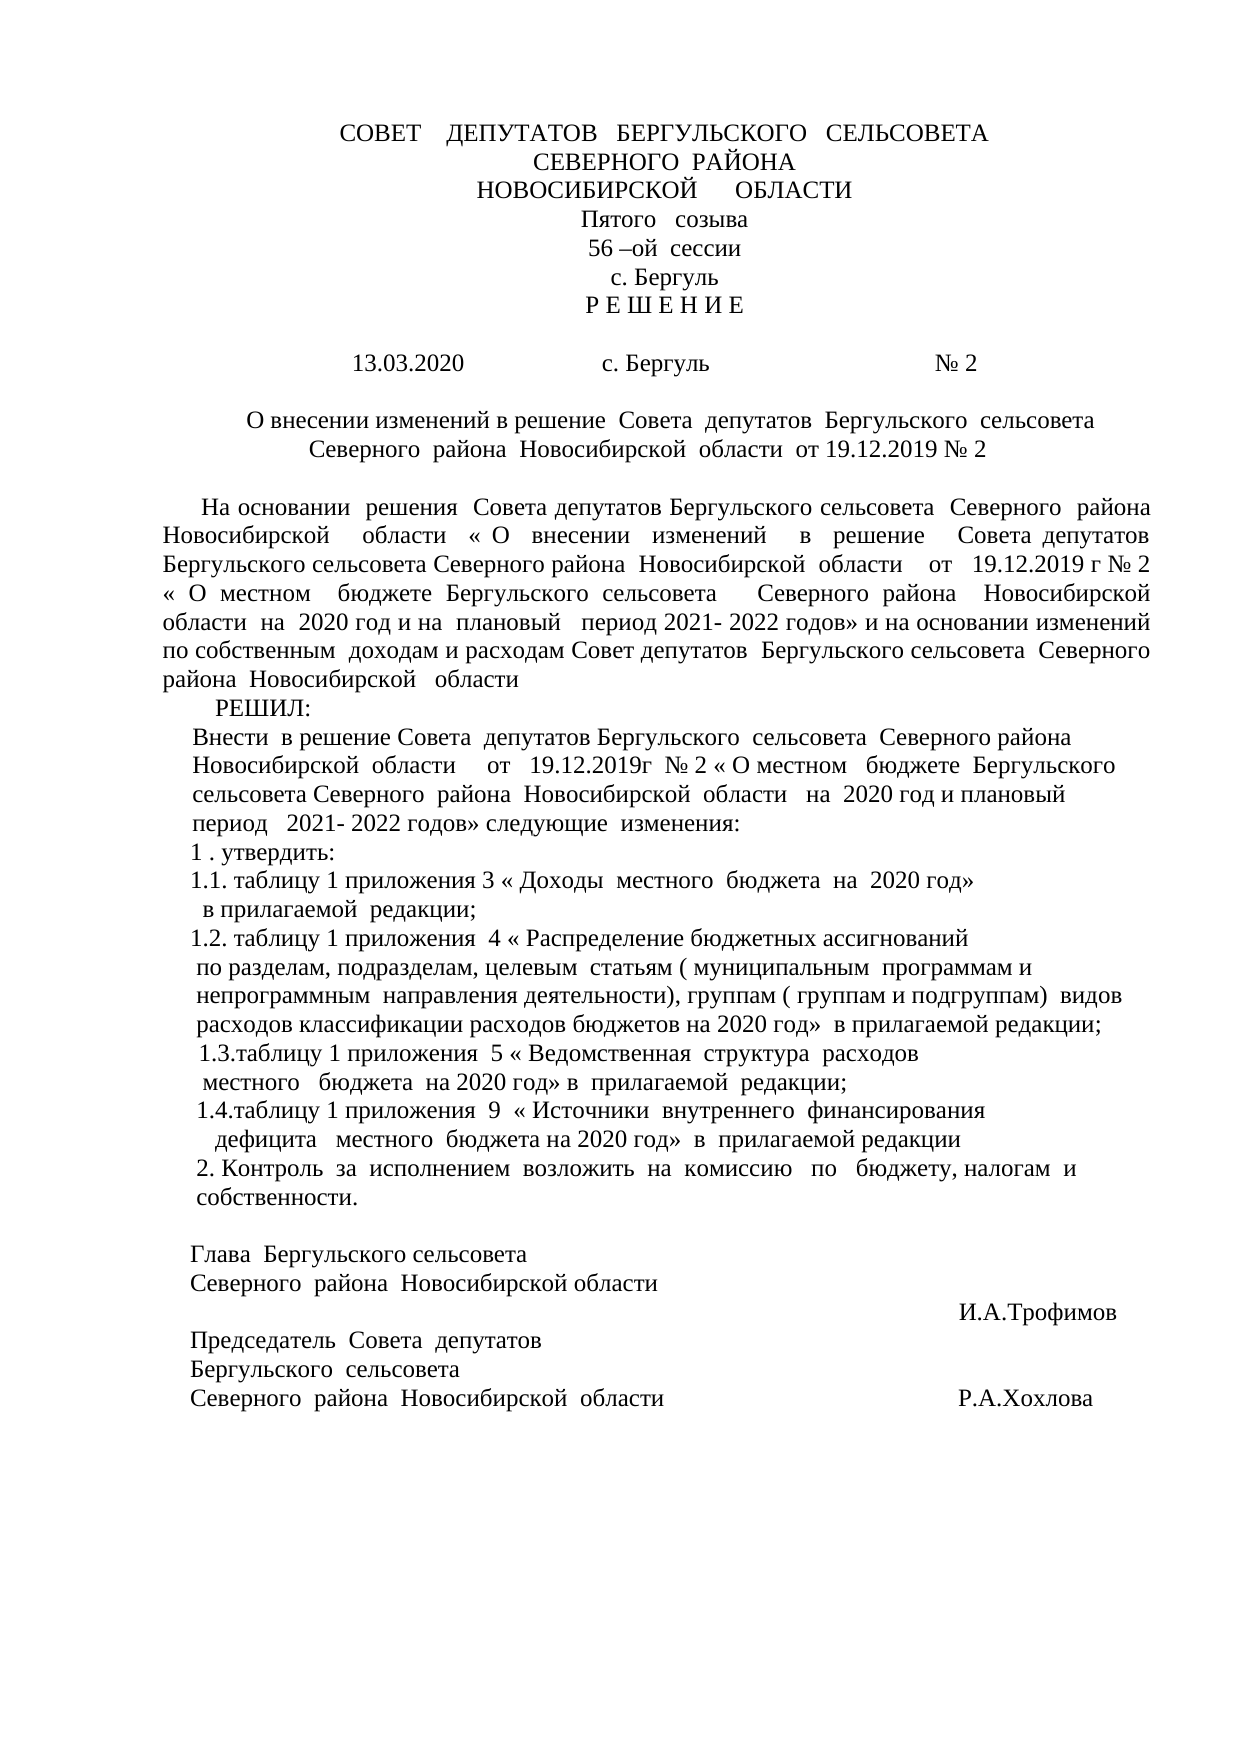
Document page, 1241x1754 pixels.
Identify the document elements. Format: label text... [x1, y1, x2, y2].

text СЕВЕРНОГО РАЙОНА [177, 147, 1152, 176]
text дефицита местного бюджета на 2020 год» в прилагаемой редакции [177, 1124, 1152, 1153]
text Бергульского сельсовета [177, 1354, 1152, 1383]
text в прилагаемой редакции; [177, 894, 1152, 923]
text На основании решения Совета депутатов Бергульского сельсовета Северного района Новосибирской области « О внесении изменений в решение Совета депутатов Бергульского сельсовета Северного района Новосибирской области от 19.12.2019 г № 2 « О местном бюджете Бергульского сельсовета Северного района Новосибирской области на 2020 год и на плановый период 2021- 2022 годов» и на основании изменений по собственным доходам и расходам Совет депутатов Бергульского сельсовета Северного района Новосибирской области [162, 492, 1152, 693]
text период 2021- 2022 годов» следующие изменения: [192, 808, 1152, 837]
text 13.03.2020 с. Бергуль № 2 [177, 348, 1152, 377]
text 1.3.таблицу 1 приложения 5 « Ведомственная структура расходов [192, 1038, 1152, 1067]
text 1.1. таблицу 1 приложения 3 « Доходы местного бюджета на 2020 год» [177, 866, 1152, 894]
text с. Бергуль [177, 262, 1152, 291]
text О внесении изменений в решение Совета депутатов Бергульского сельсовета [177, 406, 1152, 434]
text 56 –ой сессии [177, 233, 1152, 262]
text Северного района Новосибирской области от 19.12.2019 № 2 [177, 434, 1152, 463]
text Председатель Совета депутатов [177, 1326, 1152, 1354]
text 1.4.таблицу 1 приложения 9 « Источники внутреннего финансирования [177, 1096, 1152, 1124]
text НОВОСИБИРСКОЙ ОБЛАСТИ [177, 176, 1152, 204]
text Северного района Новосибирской области Р.А.Хохлова [177, 1383, 1152, 1412]
text Р Е Ш Е Н И Е [177, 291, 1152, 319]
text РЕШИЛ: [177, 693, 1152, 722]
text Новосибирской области от 19.12.2019г № 2 « О местном бюджете Бергульского [177, 751, 1152, 779]
text Внести в решение Совета депутатов Бергульского сельсовета Северного района [192, 722, 1152, 751]
text по разделам, подразделам, целевым статьям ( муниципальным программам и [177, 952, 1152, 981]
text СОВЕТ ДЕПУТАТОВ БЕРГУЛЬСКОГО СЕЛЬСОВЕТА [177, 118, 1152, 147]
text Глава Бергульского сельсовета [177, 1239, 1152, 1268]
text непрограммным направления деятельности), группам ( группам и подгруппам) видов [177, 981, 1152, 1009]
text местного бюджета на 2020 год» в прилагаемой редакции; [177, 1067, 1152, 1096]
text Пятого созыва [177, 204, 1152, 233]
text 2. Контроль за исполнением возложить на комиссию по бюджету, налогам и [177, 1153, 1152, 1182]
text 1 . утвердить: [177, 837, 1152, 866]
text Северного района Новосибирской области [177, 1268, 1152, 1297]
text И.А.Трофимов [177, 1297, 1152, 1326]
text расходов классификации расходов бюджетов на 2020 год» в прилагаемой редакции; [177, 1009, 1152, 1038]
text собственности. [177, 1182, 1152, 1211]
text 1.2. таблицу 1 приложения 4 « Распределение бюджетных ассигнований [177, 923, 1152, 952]
text сельсовета Северного района Новосибирской области на 2020 год и плановый [192, 779, 1152, 808]
